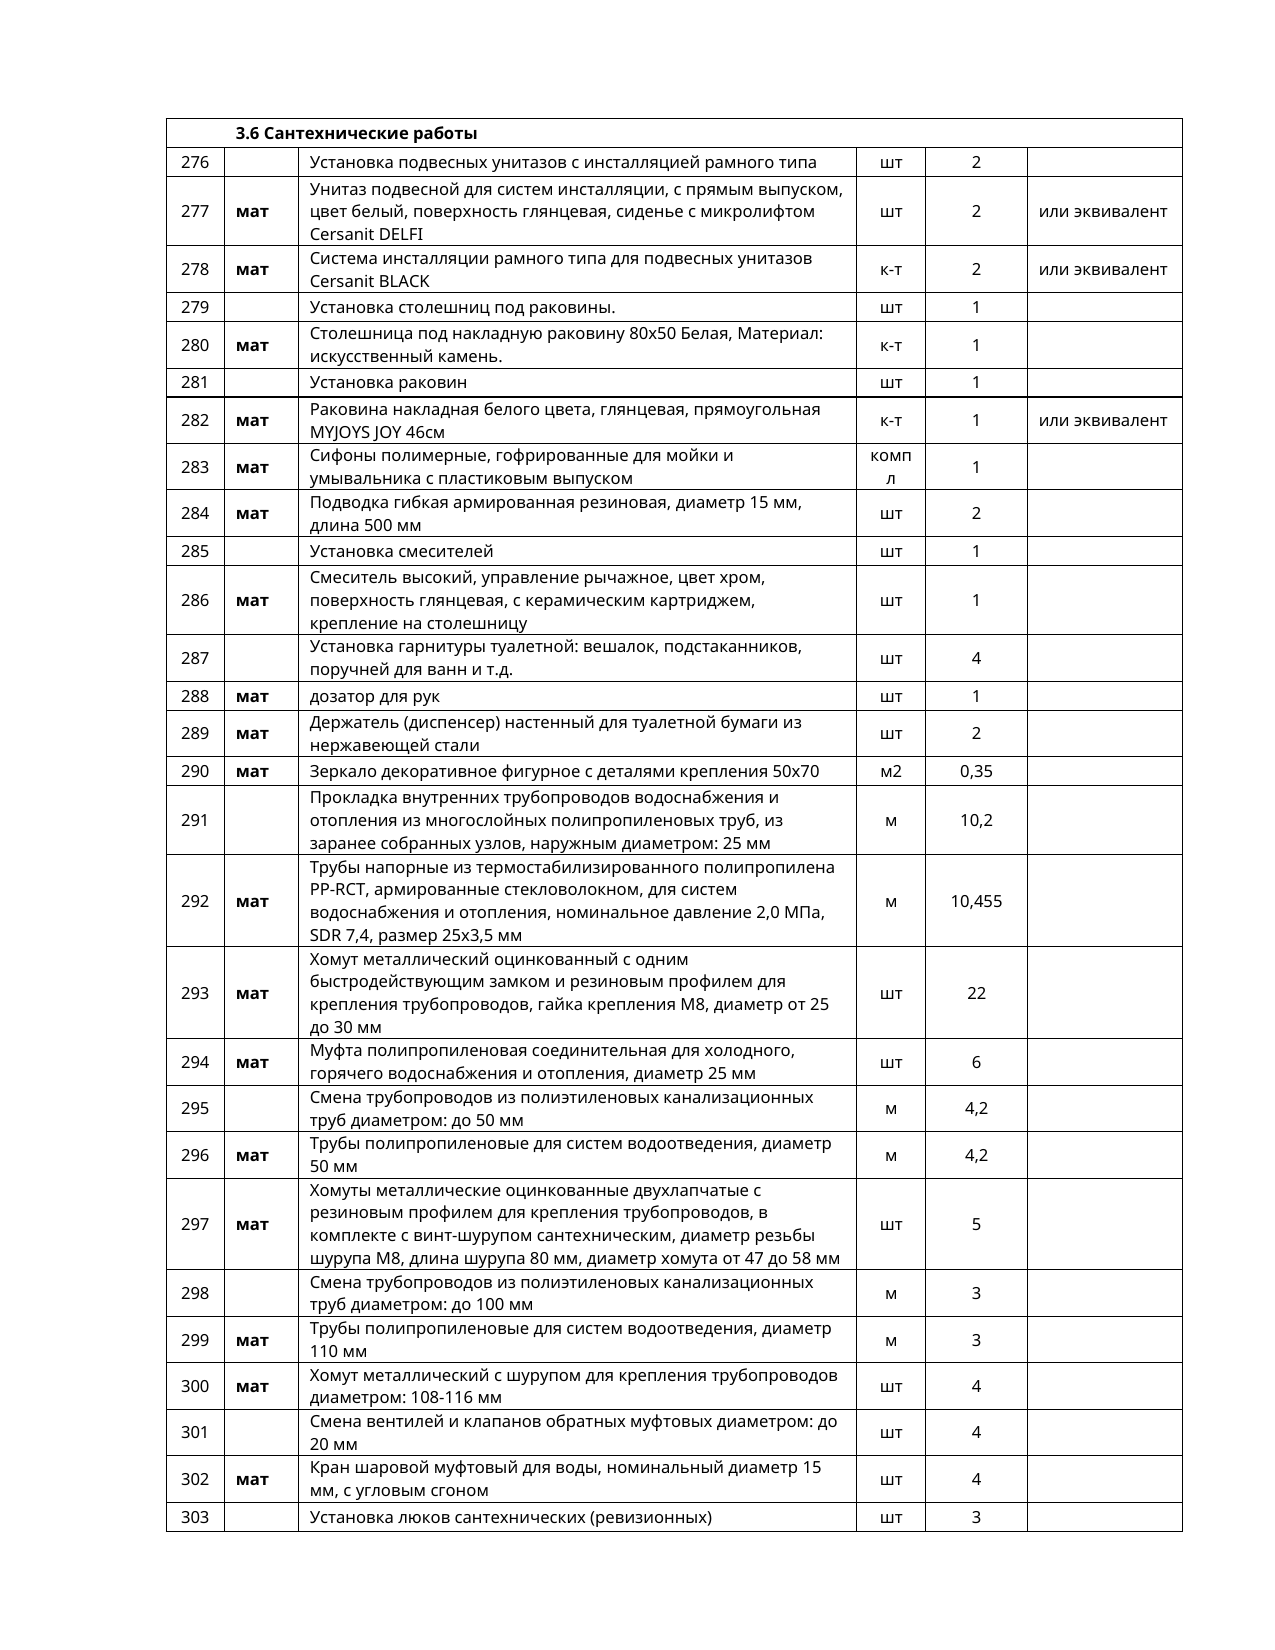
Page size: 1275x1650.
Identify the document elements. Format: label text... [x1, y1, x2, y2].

table_cell шт [857, 682, 925, 709]
table_cell к-т [857, 398, 925, 443]
table_cell шт [857, 148, 925, 176]
table_cell 0,35 [926, 757, 1027, 785]
table_cell 3 [926, 1503, 1027, 1531]
table_cell 3 [926, 1317, 1027, 1362]
table_cell 302 [167, 1456, 224, 1502]
table_cell 1 [926, 682, 1027, 709]
table_cell 301 [167, 1410, 224, 1455]
table_cell Смеситель высокий, управление рычажное, цвет хром, поверхность глянцевая, с керамическим картриджем, крепление на столешницу [299, 566, 856, 634]
table_cell 280 [167, 322, 224, 367]
table_cell шт [857, 1179, 925, 1269]
table_cell 1 [926, 398, 1027, 443]
table_cell Установка смесителей [299, 537, 856, 565]
table_cell Установка раковин [299, 369, 856, 396]
table_cell 4,2 [926, 1132, 1027, 1177]
table_cell 294 [167, 1039, 224, 1084]
table_cell Трубы напорные из термостабилизированного полипропилена PP-RСТ, армированные стекловолокном, для систем водоснабжения и отопления, номинальное давление 2,0 МПа, SDR 7,4, размер 25х3,5 мм [299, 855, 856, 946]
table_cell шт [857, 490, 925, 536]
table_cell Кран шаровой муфтовый для воды, номинальный диаметр 15 мм, с угловым сгоном [299, 1456, 856, 1502]
table_cell мат [225, 682, 298, 709]
table_cell 10,2 [926, 786, 1027, 854]
table_cell 1 [926, 293, 1027, 321]
table_cell Столешница под накладную раковину 80х50 Белая, Материал: искусственный камень. [299, 322, 856, 367]
table_cell Муфта полипропиленовая соединительная для холодного, горячего водоснабжения и отопления, диаметр 25 мм [299, 1039, 856, 1084]
table_cell [1028, 537, 1182, 565]
table_cell [225, 1270, 298, 1316]
table_cell [1028, 148, 1182, 176]
table_cell 6 [926, 1039, 1027, 1084]
table_cell [1028, 1410, 1182, 1455]
table_cell Смена вентилей и клапанов обратных муфтовых диаметром: до 20 мм [299, 1410, 856, 1455]
table_cell компл [857, 444, 925, 489]
table_cell 4 [926, 1363, 1027, 1409]
table_cell [1027, 119, 1182, 147]
table_cell [225, 293, 298, 321]
table_cell [225, 786, 298, 854]
table_cell м [857, 1132, 925, 1177]
table_cell 279 [167, 293, 224, 321]
table_cell шт [857, 293, 925, 321]
table_cell [167, 119, 224, 147]
table_cell [225, 537, 298, 565]
table_cell Хомуты металлические оцинкованные двухлапчатые с резиновым профилем для крепления трубопроводов, в комплекте с винт-шурупом сантехническим, диаметр резьбы шурупа М8, длина шурупа 80 мм, диаметр хомута от 47 до 58 мм [299, 1179, 856, 1269]
table_cell 293 [167, 947, 224, 1038]
table_cell [1028, 1317, 1182, 1362]
table_cell 2 [926, 490, 1027, 536]
table_cell [225, 1410, 298, 1455]
table_cell 303 [167, 1503, 224, 1531]
table_cell мат [225, 1317, 298, 1362]
table_cell Установка гарнитуры туалетной: вешалок, подстаканников, поручней для ванн и т.д. [299, 635, 856, 681]
table_cell 278 [167, 246, 224, 292]
table_cell 288 [167, 682, 224, 709]
table_cell мат [225, 757, 298, 785]
table_cell [1028, 322, 1182, 367]
table_cell или эквивалент [1028, 177, 1182, 245]
table_cell [856, 119, 926, 147]
table_cell мат [225, 1363, 298, 1409]
table_cell шт [857, 711, 925, 756]
table_cell 2 [926, 177, 1027, 245]
table_cell мат [225, 1039, 298, 1084]
table_cell [1028, 711, 1182, 756]
table_cell 10,455 [926, 855, 1027, 946]
table_cell [1028, 786, 1182, 854]
table_cell Смена трубопроводов из полиэтиленовых канализационных труб диаметром: до 100 мм [299, 1270, 856, 1316]
table_cell Установка люков сантехнических (ревизионных) [299, 1503, 856, 1531]
table_cell к-т [857, 322, 925, 367]
table_cell 299 [167, 1317, 224, 1362]
table_cell Зеркало декоративное фигурное с деталями крепления 50х70 [299, 757, 856, 785]
table_cell шт [857, 1503, 925, 1531]
table_cell Хомут металлический с шурупом для крепления трубопроводов диаметром: 108-116 мм [299, 1363, 856, 1409]
table_cell мат [225, 711, 298, 756]
table_cell [1028, 1132, 1182, 1177]
table_cell [1028, 635, 1182, 681]
table_cell 4 [926, 1456, 1027, 1502]
table_cell [1028, 757, 1182, 785]
table_cell мат [225, 490, 298, 536]
table_cell 291 [167, 786, 224, 854]
table_cell 281 [167, 369, 224, 396]
table_cell 1 [926, 566, 1027, 634]
table_cell Хомут металлический оцинкованный с одним быстродействующим замком и резиновым профилем для крепления трубопроводов, гайка крепления М8, диаметр от 25 до 30 мм [299, 947, 856, 1038]
table_cell мат [225, 566, 298, 634]
table_cell шт [857, 1410, 925, 1455]
table_cell Унитаз подвесной для систем инсталляции, с прямым выпуском, цвет белый, поверхность глянцевая, сиденье с микролифтом Cersanit DELFI [299, 177, 856, 245]
table_cell мат [225, 855, 298, 946]
table_cell мат [225, 1132, 298, 1177]
table_cell [1028, 1363, 1182, 1409]
table_cell 295 [167, 1086, 224, 1131]
table_cell [1028, 1456, 1182, 1502]
table_cell Система инсталляции рамного типа для подвесных унитазов Cersanit BLACK [299, 246, 856, 292]
table_cell шт [857, 1039, 925, 1084]
table_cell [225, 1086, 298, 1131]
table_cell Раковина накладная белого цвета, глянцевая, прямоугольная MYJOYS JOY 46см [299, 398, 856, 443]
table_cell дозатор для рук [299, 682, 856, 709]
table_cell 292 [167, 855, 224, 946]
table_cell м [857, 1317, 925, 1362]
table_cell 3.6 Сантехнические работы [224, 119, 856, 147]
table_cell 1 [926, 369, 1027, 396]
table_cell 2 [926, 148, 1027, 176]
table_cell [1028, 490, 1182, 536]
table_cell 283 [167, 444, 224, 489]
table_cell 4,2 [926, 1086, 1027, 1131]
table_cell шт [857, 1456, 925, 1502]
table_cell [1028, 1503, 1182, 1531]
table_cell шт [857, 177, 925, 245]
table_cell шт [857, 537, 925, 565]
table_cell [1028, 1086, 1182, 1131]
table_cell 290 [167, 757, 224, 785]
table_cell 285 [167, 537, 224, 565]
table_cell 4 [926, 635, 1027, 681]
table_cell мат [225, 444, 298, 489]
table_cell или эквивалент [1028, 398, 1182, 443]
table_cell м [857, 855, 925, 946]
table_cell мат [225, 1456, 298, 1502]
table_cell мат [225, 177, 298, 245]
table_cell [1028, 1039, 1182, 1084]
table_cell [926, 119, 1027, 147]
table_cell 286 [167, 566, 224, 634]
table_cell 1 [926, 537, 1027, 565]
table_cell 277 [167, 177, 224, 245]
table_cell мат [225, 246, 298, 292]
table_cell 284 [167, 490, 224, 536]
table_cell [1028, 1179, 1182, 1269]
table_cell Держатель (диспенсер) настенный для туалетной бумаги из нержавеющей стали [299, 711, 856, 756]
table_cell [1028, 855, 1182, 946]
table_cell [1028, 566, 1182, 634]
table_cell [1028, 682, 1182, 709]
table_cell шт [857, 1363, 925, 1409]
table_cell 289 [167, 711, 224, 756]
table_cell мат [225, 1179, 298, 1269]
table_cell [1028, 369, 1182, 396]
table_cell к-т [857, 246, 925, 292]
table_cell Сифоны полимерные, гофрированные для мойки и умывальника с пластиковым выпуском [299, 444, 856, 489]
table_cell 287 [167, 635, 224, 681]
table_cell 2 [926, 246, 1027, 292]
table_cell [225, 1503, 298, 1531]
table_cell шт [857, 369, 925, 396]
table_cell м [857, 1086, 925, 1131]
table_cell шт [857, 947, 925, 1038]
table_cell м2 [857, 757, 925, 785]
table_cell 282 [167, 398, 224, 443]
table_cell м [857, 786, 925, 854]
table_cell Прокладка внутренних трубопроводов водоснабжения и отопления из многослойных полипропиленовых труб, из заранее собранных узлов, наружным диаметром: 25 мм [299, 786, 856, 854]
table_cell [225, 635, 298, 681]
table_cell шт [857, 566, 925, 634]
table_cell 300 [167, 1363, 224, 1409]
table_cell [1028, 444, 1182, 489]
table_cell [1028, 947, 1182, 1038]
table_cell [225, 148, 298, 176]
table_cell 3 [926, 1270, 1027, 1316]
table_cell 4 [926, 1410, 1027, 1455]
table_cell Трубы полипропиленовые для систем водоотведения, диаметр 110 мм [299, 1317, 856, 1362]
table_cell мат [225, 947, 298, 1038]
table_cell 5 [926, 1179, 1027, 1269]
table_cell 1 [926, 322, 1027, 367]
table_cell Трубы полипропиленовые для систем водоотведения, диаметр 50 мм [299, 1132, 856, 1177]
table_cell мат [225, 398, 298, 443]
table_cell [1028, 293, 1182, 321]
table_cell 2 [926, 711, 1027, 756]
table_cell 276 [167, 148, 224, 176]
table_cell Установка подвесных унитазов с инсталляцией рамного типа [299, 148, 856, 176]
table_cell 298 [167, 1270, 224, 1316]
table_cell [225, 369, 298, 396]
table_cell или эквивалент [1028, 246, 1182, 292]
table_cell 22 [926, 947, 1027, 1038]
table_cell Смена трубопроводов из полиэтиленовых канализационных труб диаметром: до 50 мм [299, 1086, 856, 1131]
table_cell [1028, 1270, 1182, 1316]
table_cell 297 [167, 1179, 224, 1269]
table_cell 296 [167, 1132, 224, 1177]
table_cell м [857, 1270, 925, 1316]
table_cell мат [225, 322, 298, 367]
table_cell 1 [926, 444, 1027, 489]
table_cell шт [857, 635, 925, 681]
table_cell Подводка гибкая армированная резиновая, диаметр 15 мм, длина 500 мм [299, 490, 856, 536]
table_cell Установка столешниц под раковины. [299, 293, 856, 321]
